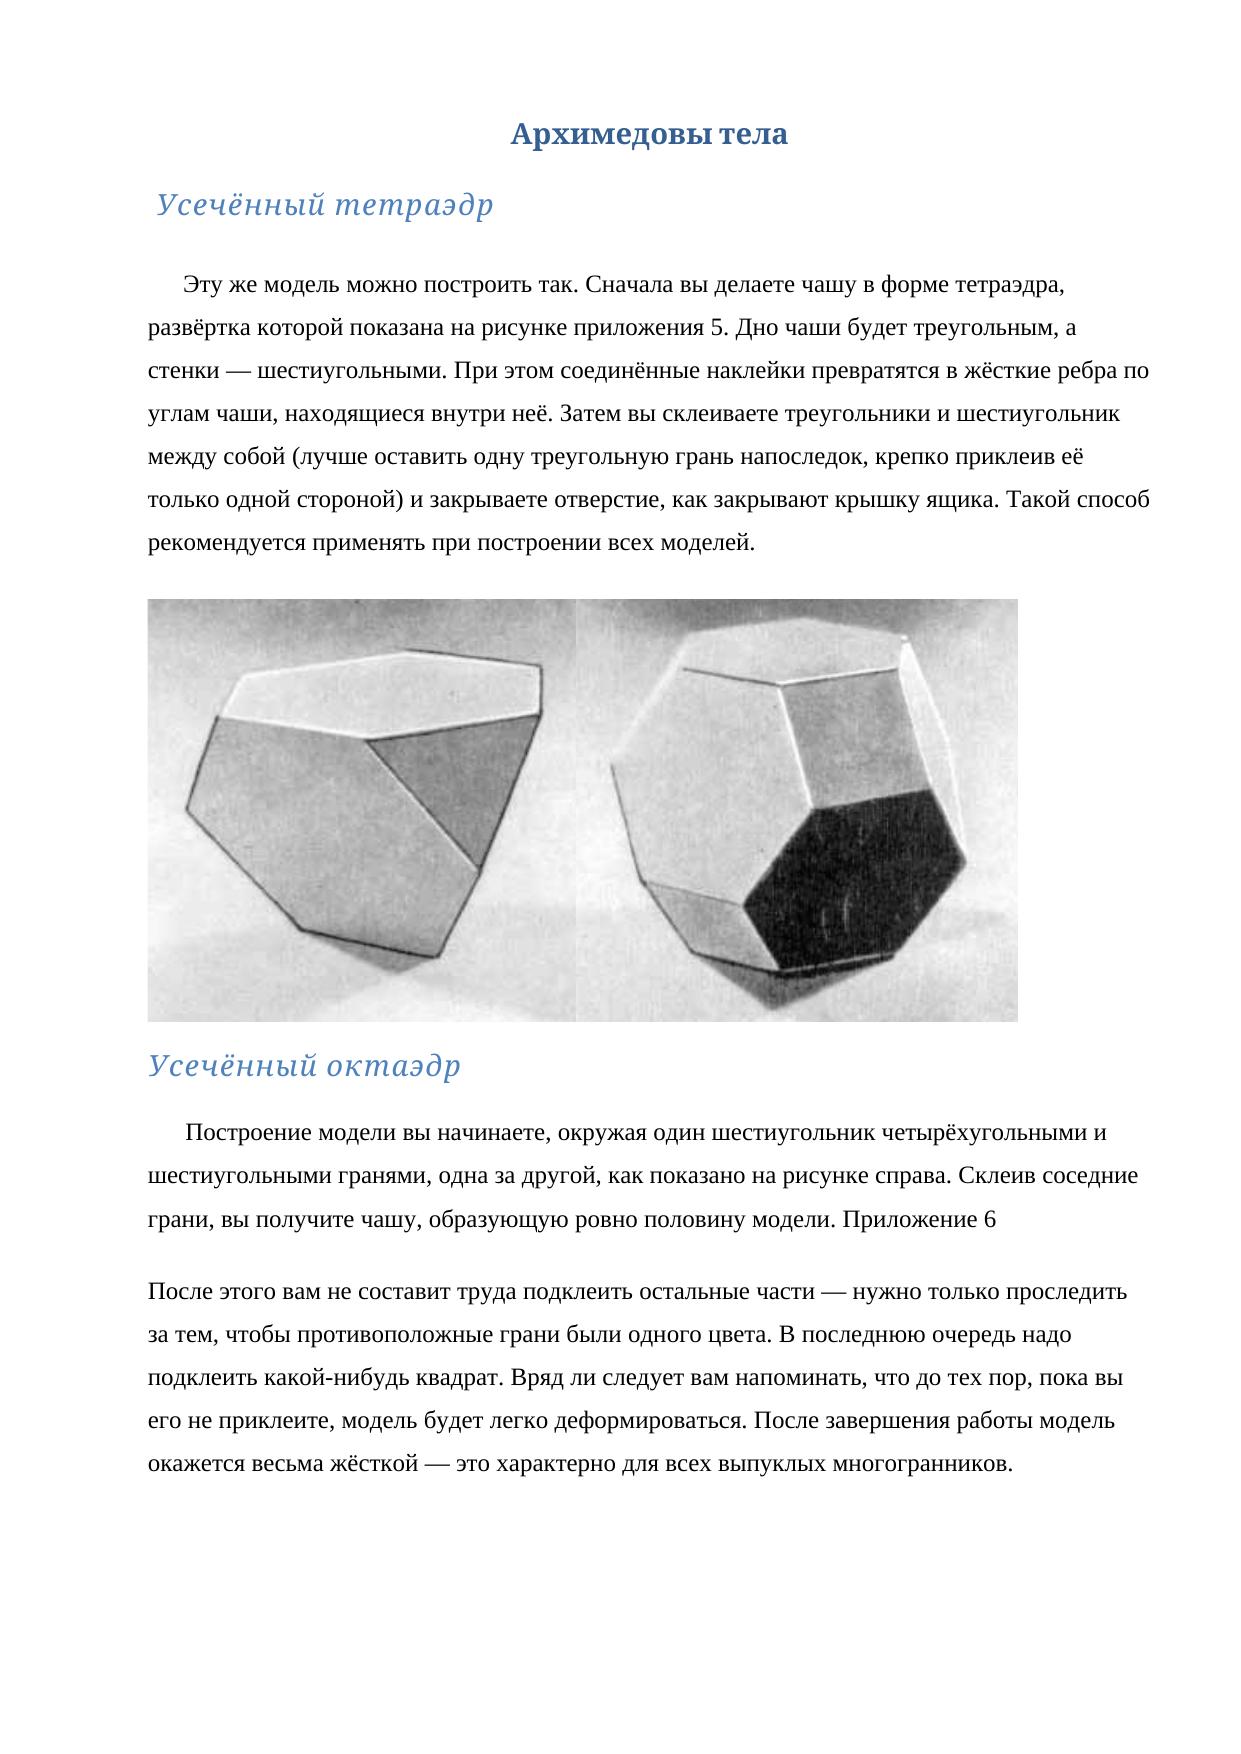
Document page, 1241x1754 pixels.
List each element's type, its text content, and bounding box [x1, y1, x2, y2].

subtitle Усечённый октаэдр [148, 1050, 1152, 1083]
subtitle Усечённый тетраэдр [148, 189, 1152, 223]
text Архимедовы тела [148, 118, 1152, 152]
text Эту же модель можно построить так. Сначала вы делаете чашу в форме тетраэдра, развёртка которой показана на рисунке приложения 5. Дно чаши будет треугольным, а стенки — шестиугольными. При этом соединённые наклейки превратятся в жёсткие ребра по углам чаши, находящиеся внутри неё. Затем вы склеиваете треугольники и шестиугольник между собой (лучше оставить одну треугольную грань напоследок, крепко приклеив её только одной стороной) и закрываете отверстие, как закрывают крышку ящика. Такой способ рекомендуется применять при построении всех моделей. [148, 269, 1152, 556]
picture [147, 599, 1018, 1022]
text После этого вам не составит труда подклеить остальные части — нужно только проследить за тем, чтобы противоположные грани были одного цвета. В последнюю очередь надо подклеить какой-нибудь квадрат. Вряд ли следует вам напоминать, что до тех пор, пока вы его не приклеите, модель будет легко деформироваться. После завершения работы модель окажется весьма жёсткой — это характерно для всех выпуклых многогранников. [148, 1276, 1152, 1477]
text Построение модели вы начинаете, окружая один шестиугольник четырёхугольными и шестиугольными гранями, одна за другой, как показано на рисунке справа. Склеив соседние грани, вы получите чашу, образующую ровно половину модели. Приложение 6 [148, 1117, 1152, 1232]
